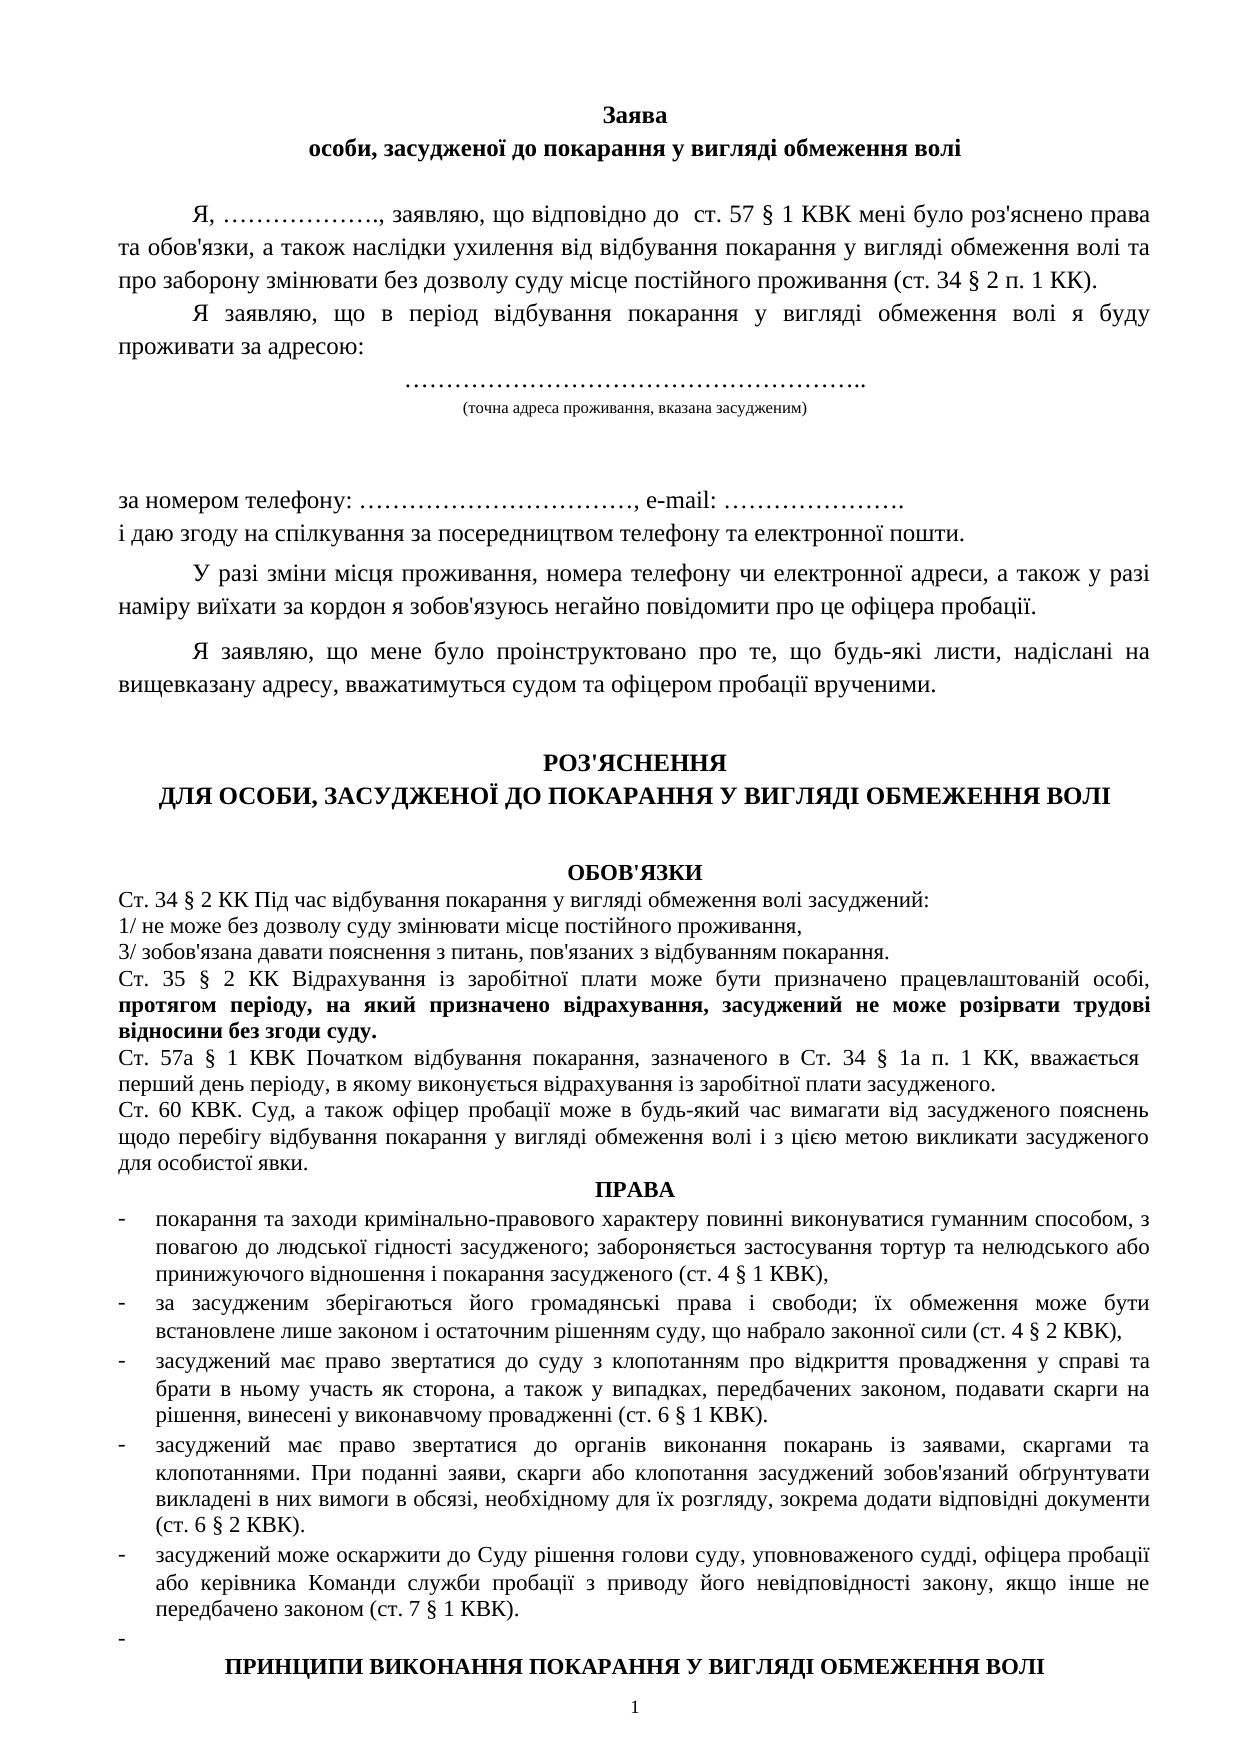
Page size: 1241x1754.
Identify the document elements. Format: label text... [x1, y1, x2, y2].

text Ст. 35 § 2 КК Відрахування із заробітної плати може бути призначено працевлаштованій особі, протягом періоду, на який призначено відрахування, засуджений не може розірвати трудові відносини без згоди суду. [118, 965, 1152, 1044]
text Я заявляю, що мене було проінструктовано про те, що будь-які листи, надіслані на вищевказану адресу, вважатимуться судом та офіцером пробації врученими. [118, 636, 1152, 698]
text ДЛЯ ОСОБИ, ЗАСУДЖЕНОЇ ДО ПОКАРАННЯ У ВИГЛЯДІ ОБМЕЖЕННЯ ВОЛІ [118, 781, 1152, 809]
text і даю згоду на спілкування за посередництвом телефону та електронної пошти. [118, 518, 1152, 547]
text Ст. 57а § 1 КВК Початком відбування покарання, зазначеного в Ст. 34 § 1а п. 1 КК, вважається перший день періоду, в якому виконується відрахування із заробітної плати засудженого. [118, 1044, 1152, 1097]
list покарання та заходи кримінально-правового характеру повинні виконуватися гуманним способом, з повагою до людської гідності засудженого; забороняється застосування тортур та нелюдського або принижуючого відношення і покарання засудженого (ст. 4 § 1 КВК), [118, 1202, 1152, 1286]
list засуджений має право звертатися до органів виконання покарань із заявами, скаргами та клопотаннями. При поданні заяви, скарги або клопотання засуджений зобов'язаний обґрунтувати викладені в них вимоги в обсязі, необхідному для їх розгляду, зокрема додати відповідні документи (ст. 6 § 2 КВК). [118, 1427, 1152, 1538]
text за номером телефону: ……………………………, e-mail: …………………. [118, 485, 1152, 514]
list засуджений має право звертатися до суду з клопотанням про відкриття провадження у справі та брати в ньому участь як сторона, а також у випадках, передбачених законом, подавати скарги на рішення, винесені у виконавчому провадженні (ст. 6 § 1 КВК). [118, 1343, 1152, 1427]
text Я заявляю, що в період відбування покарання у вигляді обмеження волі я буду проживати за адресою: [118, 298, 1152, 360]
text 3/ зобов'язана давати пояснення з питань, пов'язаних з відбуванням покарання. [118, 938, 1152, 965]
text ОБОВ'ЯЗКИ [118, 859, 1152, 886]
text РОЗ'ЯСНЕННЯ [118, 748, 1152, 777]
text Ст. 60 КВК. Суд, а також офіцер пробації може в будь-який час вимагати від засудженого пояснень щодо перебігу відбування покарання у вигляді обмеження волі і з цією метою викликати засудженого для особистої явки. [118, 1097, 1152, 1176]
list засуджений може оскаржити до Суду рішення голови суду, уповноваженого судді, офіцера пробації або керівника Команди служби пробації з приводу його невідповідності закону, якщо інше не передбачено законом (ст. 7 § 1 КВК). [118, 1538, 1152, 1622]
text Ст. 34 § 2 КК Під час відбування покарання у вигляді обмеження волі засуджений: [118, 886, 1152, 912]
text Я, ………………., заявляю, що відповідно до ст. 57 § 1 КВК мені було роз'яснено права та обов'язки, а також наслідки ухилення від відбування покарання у вигляді обмеження волі та про заборону змінювати без дозволу суду місце постійного проживання (ст. 34 § 2 п. 1 КК). [118, 199, 1152, 294]
text Заява [118, 100, 1152, 129]
text (точна адреса проживання, вказана засудженим) [118, 397, 1152, 417]
text ……………………………………………….. [118, 364, 1152, 393]
text ПРИНЦИПИ ВИКОНАННЯ ПОКАРАННЯ У ВИГЛЯДІ ОБМЕЖЕННЯ ВОЛІ [118, 1653, 1152, 1679]
text ПРАВА [118, 1176, 1152, 1202]
list за засудженим зберігаються його громадянські права і свободи; їх обмеження може бути встановлене лише законом і остаточним рішенням суду, що набрало законної сили (ст. 4 § 2 КВК), [118, 1286, 1152, 1343]
text особи, засудженої до покарання у вигляді обмеження волі [118, 133, 1152, 162]
text 1/ не може без дозволу суду змінювати місце постійного проживання, [118, 912, 1152, 938]
text У разі зміни місця проживання, номера телефону чи електронної адреси, а також у разі наміру виїхати за кордон я зобов'язуюсь негайно повідомити про це офіцера пробації. [118, 558, 1152, 619]
